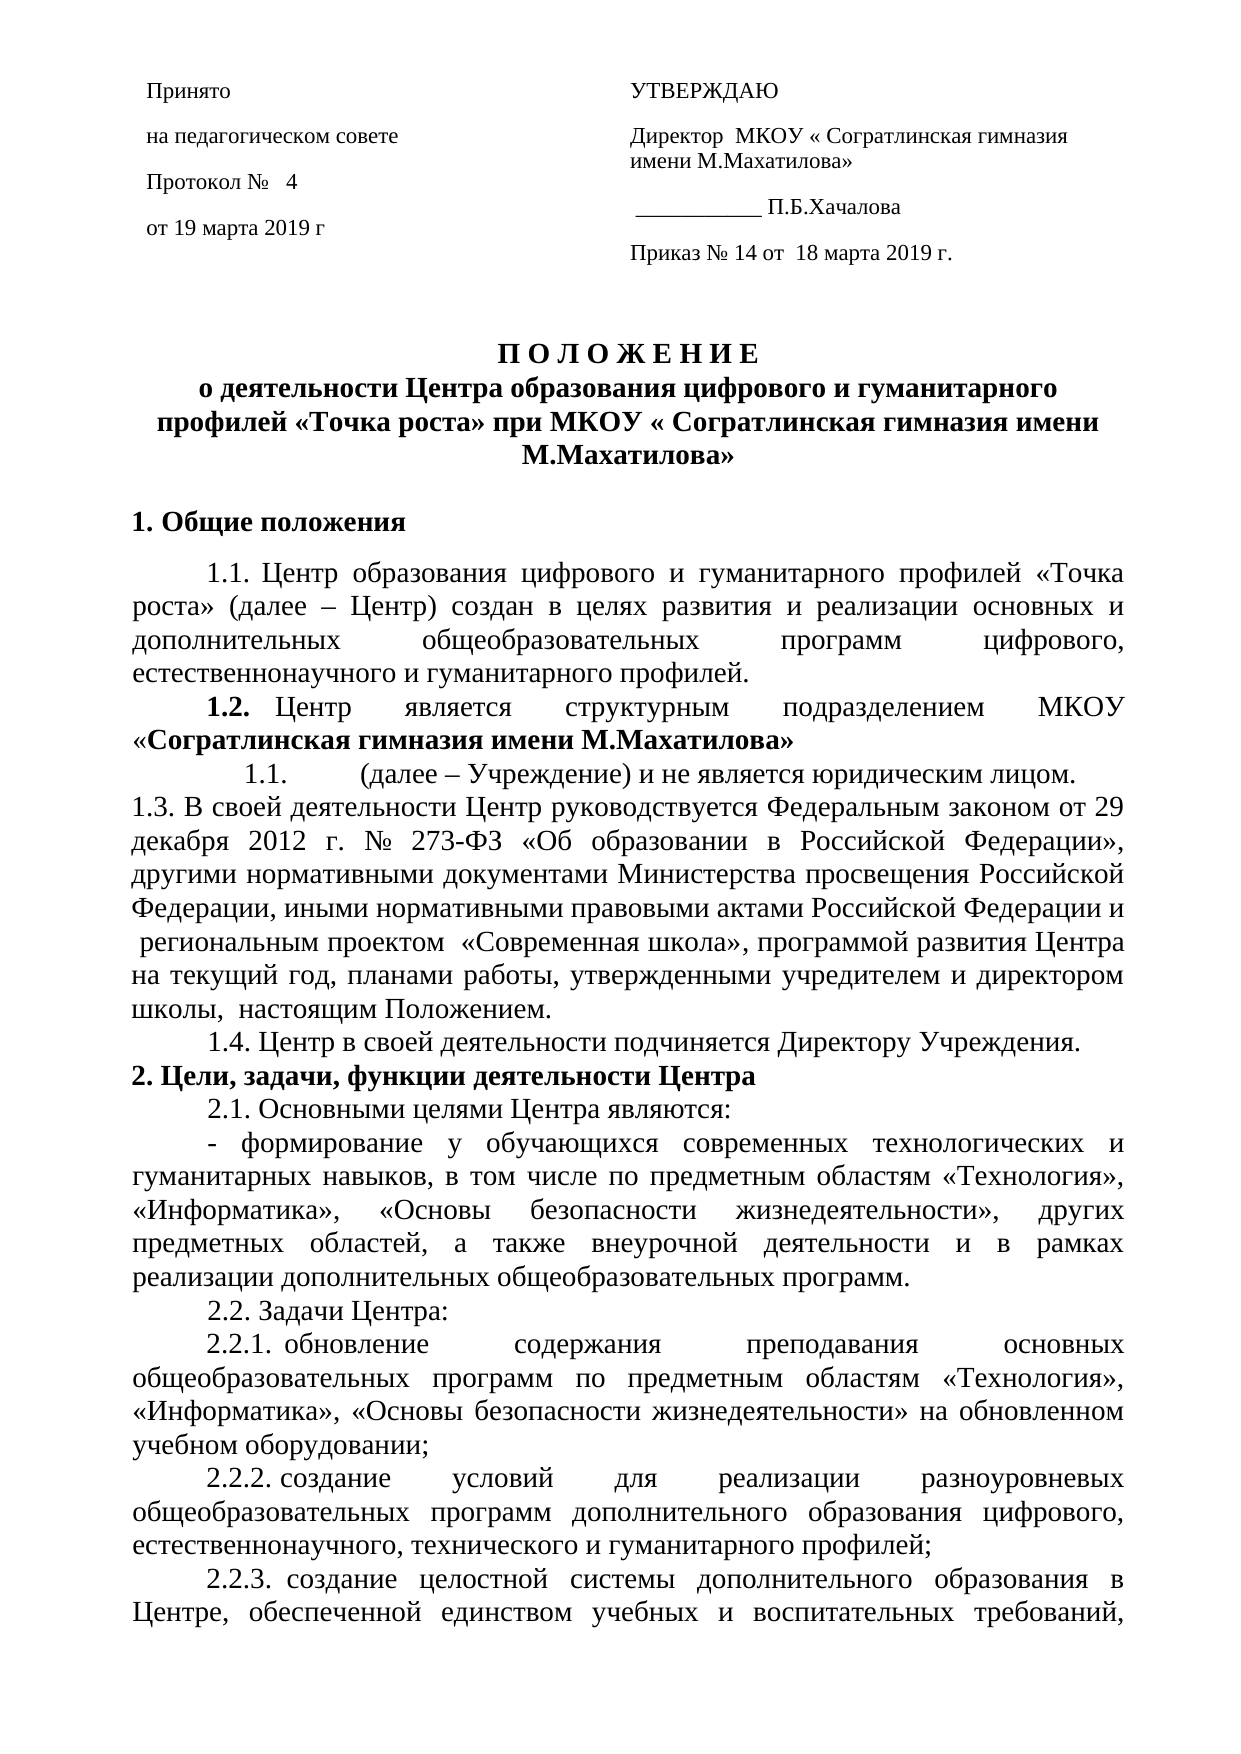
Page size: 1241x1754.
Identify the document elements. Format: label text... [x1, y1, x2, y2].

list обновление содержания преподавания основных общеобразовательных программ по предметным областям «Технология», «Информатика», «Основы безопасности жизнедеятельности» на обновленном учебном оборудовании; [132, 1326, 1125, 1460]
text 2. Цели, задачи, функции деятельности Центра [131, 1058, 1125, 1091]
list Центр образования цифрового и гуманитарного профилей «Точка роста» (далее – Центр) создан в целях развития и реализации основных и дополнительных общеобразовательных программ цифрового, естественнонаучного и гуманитарного профилей. [132, 555, 1125, 689]
table_header Принято на педагогическом совете Протокол № 4 от 19 марта 2019 г [135, 75, 619, 286]
text региональным проектом «Современная школа», программой развития Центра на текущий год, планами работы, утвержденными учредителем и директором школы, настоящим Положением. [131, 924, 1125, 1024]
text о деятельности Центра образования цифрового и гуманитарного профилей «Точка роста» при МКОУ « Согратлинская гимназия имени М.Махатилова» [131, 370, 1125, 471]
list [132, 1561, 1125, 1628]
text П О Л О Ж Е Н И Е [131, 337, 1125, 370]
text 1.3. В своей деятельности Центр руководствуется Федеральным законом от 29 декабря . № 273-ФЗ «Об образовании в Российской Федерации», другими нормативными документами Министерства просвещения Российской Федерации, иными нормативными правовыми актами Российской Федерации и [131, 789, 1125, 924]
list Общие положения [131, 504, 1125, 538]
list (далее – Учреждение) и не является юридическим лицом. [244, 756, 1125, 789]
text - формирование у обучающихся современных технологических и гуманитарных навыков, в том числе по предметным областям «Технология», «Информатика», «Основы безопасности жизнедеятельности», других предметных областей, а также внеурочной деятельности и в рамках реализации дополнительных общеобразовательных программ. [132, 1125, 1125, 1293]
table_header УТВЕРЖДАЮ Директор МКОУ « Согратлинская гимназия имени М.Махатилова» ___________ П.Б.Хачалова Приказ № 14 от 18 марта 2019 г. [619, 75, 1121, 286]
text 2.1. Основными целями Центра являются: [207, 1091, 1125, 1125]
list создание условий для реализации разноуровневых общеобразовательных программ дополнительного образования цифрового, естественнонаучного, технического и гуманитарного профилей; [132, 1460, 1125, 1561]
list Центр является структурным подразделением МКОУ «Согратлинская гимназия имени М.Махатилова» [132, 689, 1125, 756]
text 1.4. Центр в своей деятельности подчиняется Директору Учреждения. [207, 1024, 1125, 1058]
text 2.2. Задачи Центра: [207, 1293, 1125, 1326]
